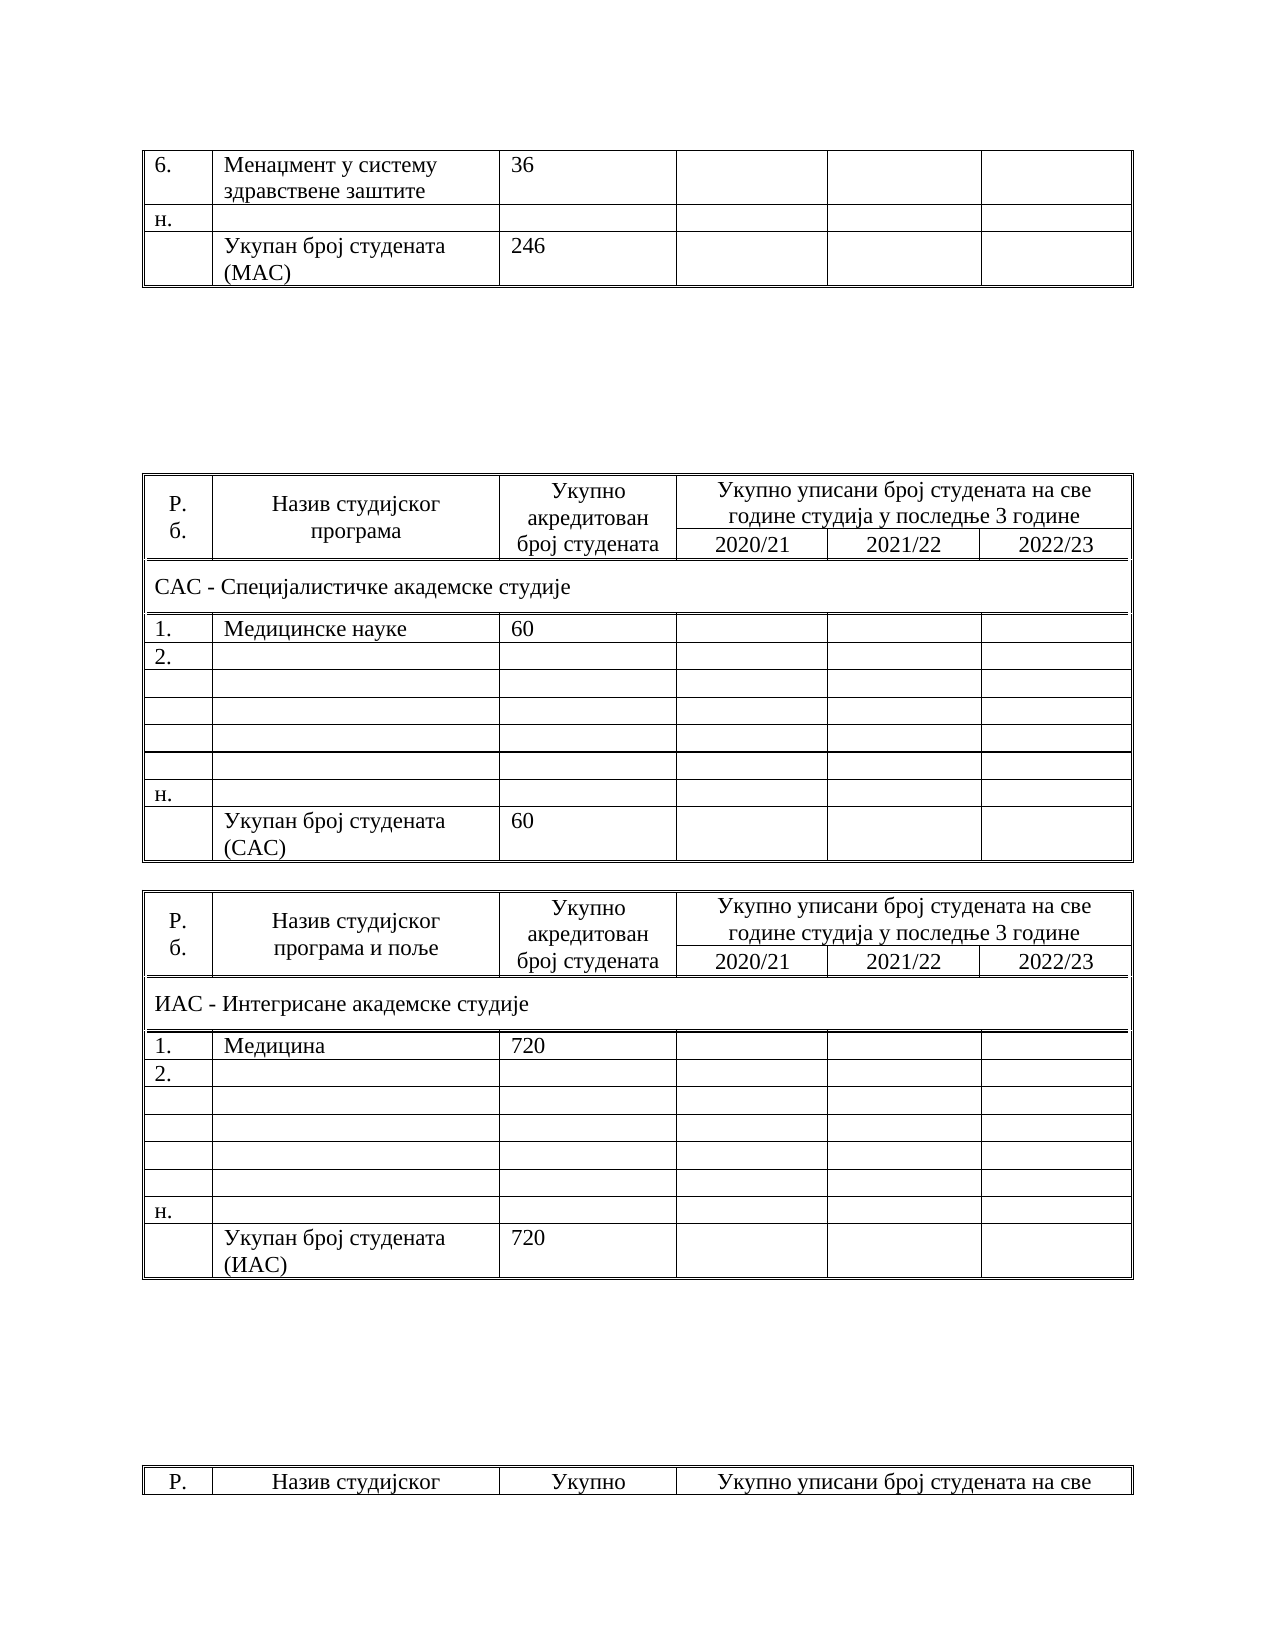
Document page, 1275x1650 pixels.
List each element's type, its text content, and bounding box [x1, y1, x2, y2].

table_cell [677, 1197, 827, 1223]
table_cell 36 [500, 151, 676, 204]
table_cell Укупан број студената (МAС) [213, 232, 499, 285]
table_cell [828, 1087, 981, 1114]
table_cell [982, 1224, 1131, 1277]
table_cell [828, 1224, 981, 1277]
table_cell [828, 1033, 981, 1059]
table_cell [213, 1087, 499, 1114]
table_cell [145, 807, 212, 860]
table_cell [828, 615, 981, 642]
table_cell [677, 615, 827, 642]
table_cell [500, 780, 676, 806]
table_cell [982, 670, 1131, 697]
table_cell 720 [500, 1224, 676, 1277]
table_cell [828, 698, 981, 724]
table_cell [828, 1197, 981, 1223]
table_cell [828, 151, 981, 204]
table_cell [213, 725, 499, 751]
table_cell [213, 698, 499, 724]
table_cell 2021/22 [828, 946, 979, 975]
table_cell н. [145, 1197, 212, 1223]
table_header Р. б. [145, 476, 212, 558]
table_cell Медицина [213, 1033, 499, 1059]
table_cell [982, 643, 1131, 669]
table_cell [828, 753, 981, 779]
table_cell [828, 1060, 981, 1086]
table_cell [145, 1142, 212, 1168]
table_cell [213, 643, 499, 669]
table_cell [677, 232, 827, 285]
table_cell [145, 1170, 212, 1196]
table_cell 246 [500, 232, 676, 285]
table_cell [500, 1197, 676, 1223]
table_cell [213, 670, 499, 697]
table_cell [982, 1115, 1131, 1141]
table_cell [145, 1115, 212, 1141]
table_cell [828, 1115, 981, 1141]
table_header Назив студијског програма [213, 476, 499, 558]
table_cell 1. [143, 612, 212, 642]
table_cell [677, 1142, 827, 1168]
table_cell [677, 780, 827, 806]
table_cell [982, 753, 1131, 779]
table_cell [500, 725, 676, 751]
table_cell [677, 670, 827, 697]
table_cell [145, 725, 212, 751]
table_cell [213, 780, 499, 806]
table_cell [213, 205, 499, 231]
table_header Укупно уписани број студената на све године студија у последње 3 године [677, 476, 1131, 528]
table_cell [145, 1224, 212, 1277]
table_cell 60 [500, 615, 676, 642]
table_cell [982, 725, 1131, 751]
table_cell [213, 753, 499, 779]
table_cell [500, 643, 676, 669]
table_cell [677, 205, 827, 231]
table_cell [982, 1197, 1131, 1223]
table_cell [500, 753, 676, 779]
table_header Укупно уписани број студената на све године студија у последње 3 године [677, 893, 1131, 945]
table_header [677, 1468, 1131, 1494]
table_cell Укупан број студената (СAС) [213, 807, 499, 860]
table_cell [982, 1060, 1131, 1086]
table_cell [500, 698, 676, 724]
table_cell [145, 698, 212, 724]
table_cell [828, 1170, 981, 1196]
table_cell [828, 232, 981, 285]
table_cell [500, 1142, 676, 1168]
table_cell [677, 1033, 827, 1059]
table_cell [982, 1029, 1132, 1059]
table_cell 2020/21 [677, 946, 827, 975]
table_header Укупно акредитован број студената [500, 893, 676, 975]
table_cell [982, 1087, 1131, 1114]
table_header Р. б. [145, 893, 212, 975]
table_cell [982, 698, 1131, 724]
table_cell [982, 807, 1131, 860]
table_cell Укупан број студената (ИAС) [213, 1224, 499, 1277]
table_cell [145, 1087, 212, 1114]
table_cell СAС - Специјалистичке академске студије [143, 558, 1132, 612]
table_cell [982, 612, 1132, 642]
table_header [500, 1468, 676, 1494]
table_cell [500, 1170, 676, 1196]
table_cell ИAС - Интегрисане академске студије [145, 975, 1131, 1029]
table_cell [982, 1142, 1131, 1168]
table_cell [213, 1170, 499, 1196]
table_cell Менаџмент у систему здравствене заштите [213, 151, 499, 204]
table_cell [828, 1142, 981, 1168]
table_cell 60 [500, 807, 676, 860]
table_cell 720 [500, 1033, 676, 1059]
table_cell [213, 1197, 499, 1223]
table_cell [828, 670, 981, 697]
table_cell [828, 643, 981, 669]
table_cell [982, 780, 1131, 806]
table_cell 2020/21 [677, 529, 827, 558]
table_cell [145, 232, 212, 285]
table_cell Медицинске науке [213, 615, 499, 642]
table_cell [500, 1060, 676, 1086]
table_cell [500, 205, 676, 231]
table_cell [677, 643, 827, 669]
table_cell [828, 780, 981, 806]
table_cell н. [145, 780, 212, 806]
table_cell [677, 725, 827, 751]
table_cell н. [145, 205, 212, 231]
table_cell 2. [145, 1060, 212, 1086]
table_cell [677, 1060, 827, 1086]
table_cell [677, 151, 827, 204]
table_cell 2. [145, 643, 212, 669]
table_cell 2022/23 [980, 946, 1131, 975]
table_cell [677, 1224, 827, 1277]
table_cell [677, 1170, 827, 1196]
table_cell [982, 151, 1131, 204]
table_cell [677, 1087, 827, 1114]
table_cell [828, 725, 981, 751]
table_cell [677, 1115, 827, 1141]
table_cell [677, 807, 827, 860]
table_cell [213, 1142, 499, 1168]
table_cell [145, 753, 212, 779]
table_header Назив студијског програма и поље [213, 893, 499, 975]
table_cell 1. [143, 1029, 212, 1059]
table_cell 2021/22 [828, 529, 979, 558]
table_cell [213, 1115, 499, 1141]
table_cell 6. [145, 151, 212, 204]
table_cell [828, 205, 981, 231]
table_cell [982, 232, 1131, 285]
table_header Р. б. [145, 1468, 212, 1494]
table_cell [982, 1170, 1131, 1196]
table_cell [213, 1060, 499, 1086]
table_cell [982, 205, 1131, 231]
table_cell [500, 1115, 676, 1141]
table_cell [500, 670, 676, 697]
table_cell [828, 807, 981, 860]
table_cell 2022/23 [980, 529, 1131, 558]
table_cell [677, 698, 827, 724]
table_header Укупно акредитован број студената [500, 476, 676, 558]
table_cell [500, 1087, 676, 1114]
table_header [213, 1468, 499, 1494]
table_cell [677, 753, 827, 779]
table_cell [145, 670, 212, 697]
